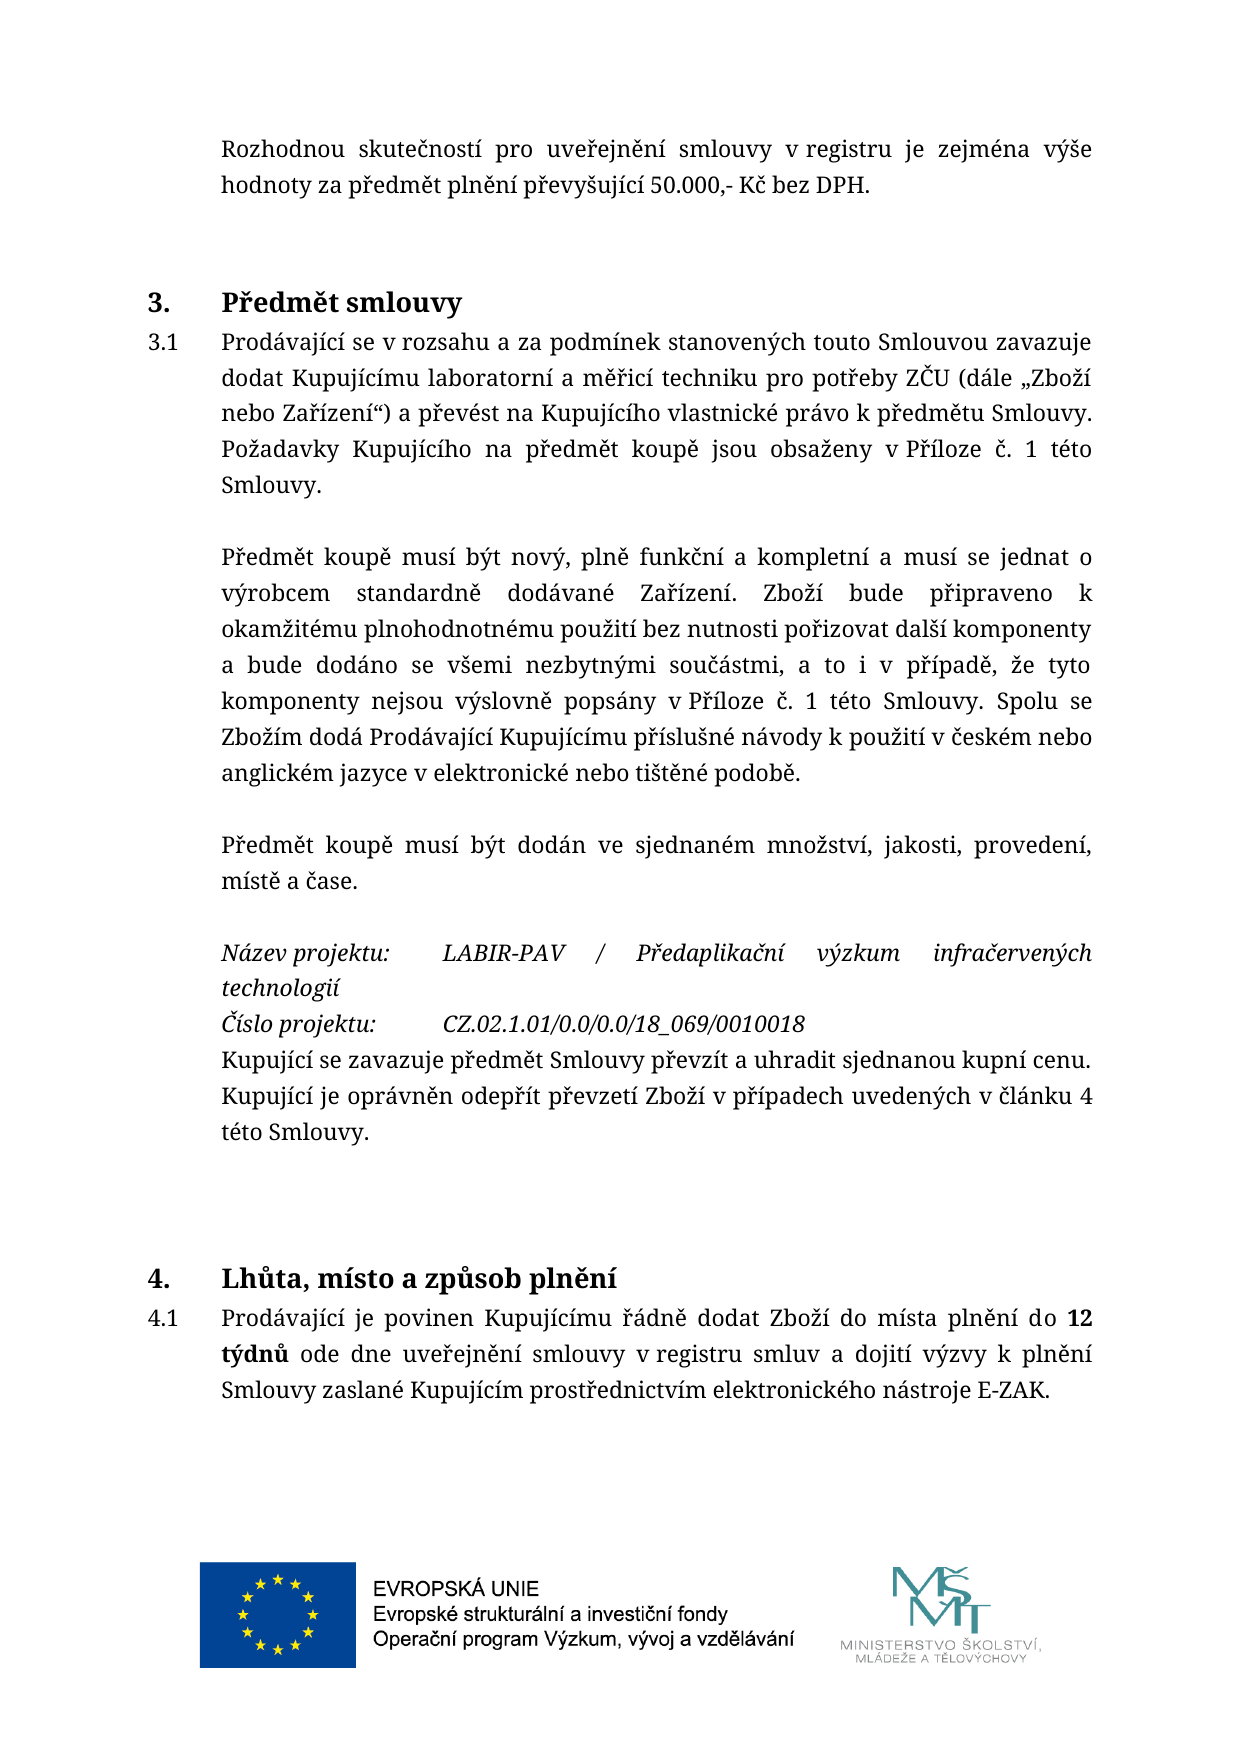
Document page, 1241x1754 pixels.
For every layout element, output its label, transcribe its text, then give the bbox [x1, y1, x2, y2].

text Předmět koupě musí být nový, plně funkční a kompletní a musí se jednat o výrobcem standardně dodávané Zařízení. Zboží bude připraveno k okamžitému plnohodnotnému použití bez nutnosti pořizovat další komponenty a bude dodáno se všemi nezbytnými součástmi, a to i v případě, že tyto komponenty nejsou výslovně popsány v Příloze č. 1 této Smlouvy. Spolu se Zbožím dodá Prodávající Kupujícímu příslušné návody k použití v českém nebo anglickém jazyce v elektronické nebo tištěné podobě. [221, 541, 1093, 788]
text 4. Lhůta, místo a způsob plnění [148, 1260, 1093, 1297]
text Název projektu: LABIR-PAV / Předaplikační výzkum infračervených technologií [221, 936, 1093, 1004]
text Předmět koupě musí být dodán ve sjednaném množství, jakosti, provedení, místě a čase. [221, 829, 1093, 896]
text 3. Předmět smlouvy [148, 283, 1093, 320]
text Kupující se zavazuje předmět Smlouvy převzít a uhradit sjednanou kupní cenu. Kupující je oprávněn odepřít převzetí Zboží v případech uvedených v článku 4 této Smlouvy. [221, 1044, 1093, 1147]
text 4.1 Prodávající je povinen Kupujícímu řádně dodat Zboží do místa plnění do 12 týdnů ode dne uveřejnění smlouvy v registru smluv a dojití výzvy k plnění Smlouvy zaslané Kupujícím prostřednictvím elektronického nástroje E-ZAK. [148, 1302, 1093, 1405]
text 3.1 Prodávající se v rozsahu a za podmínek stanovených touto Smlouvou zavazuje dodat Kupujícímu laboratorní a měřicí techniku pro potřeby ZČU (dále „Zboží nebo Zařízení“) a převést na Kupujícího vlastnické právo k předmětu Smlouvy. Požadavky Kupujícího na předmět koupě jsou obsaženy v Příloze č. 1 této Smlouvy. [148, 326, 1093, 501]
picture [147, 1509, 1093, 1720]
text Číslo projektu: CZ.02.1.01/0.0/0.0/18_069/0010018 [221, 1008, 1093, 1039]
